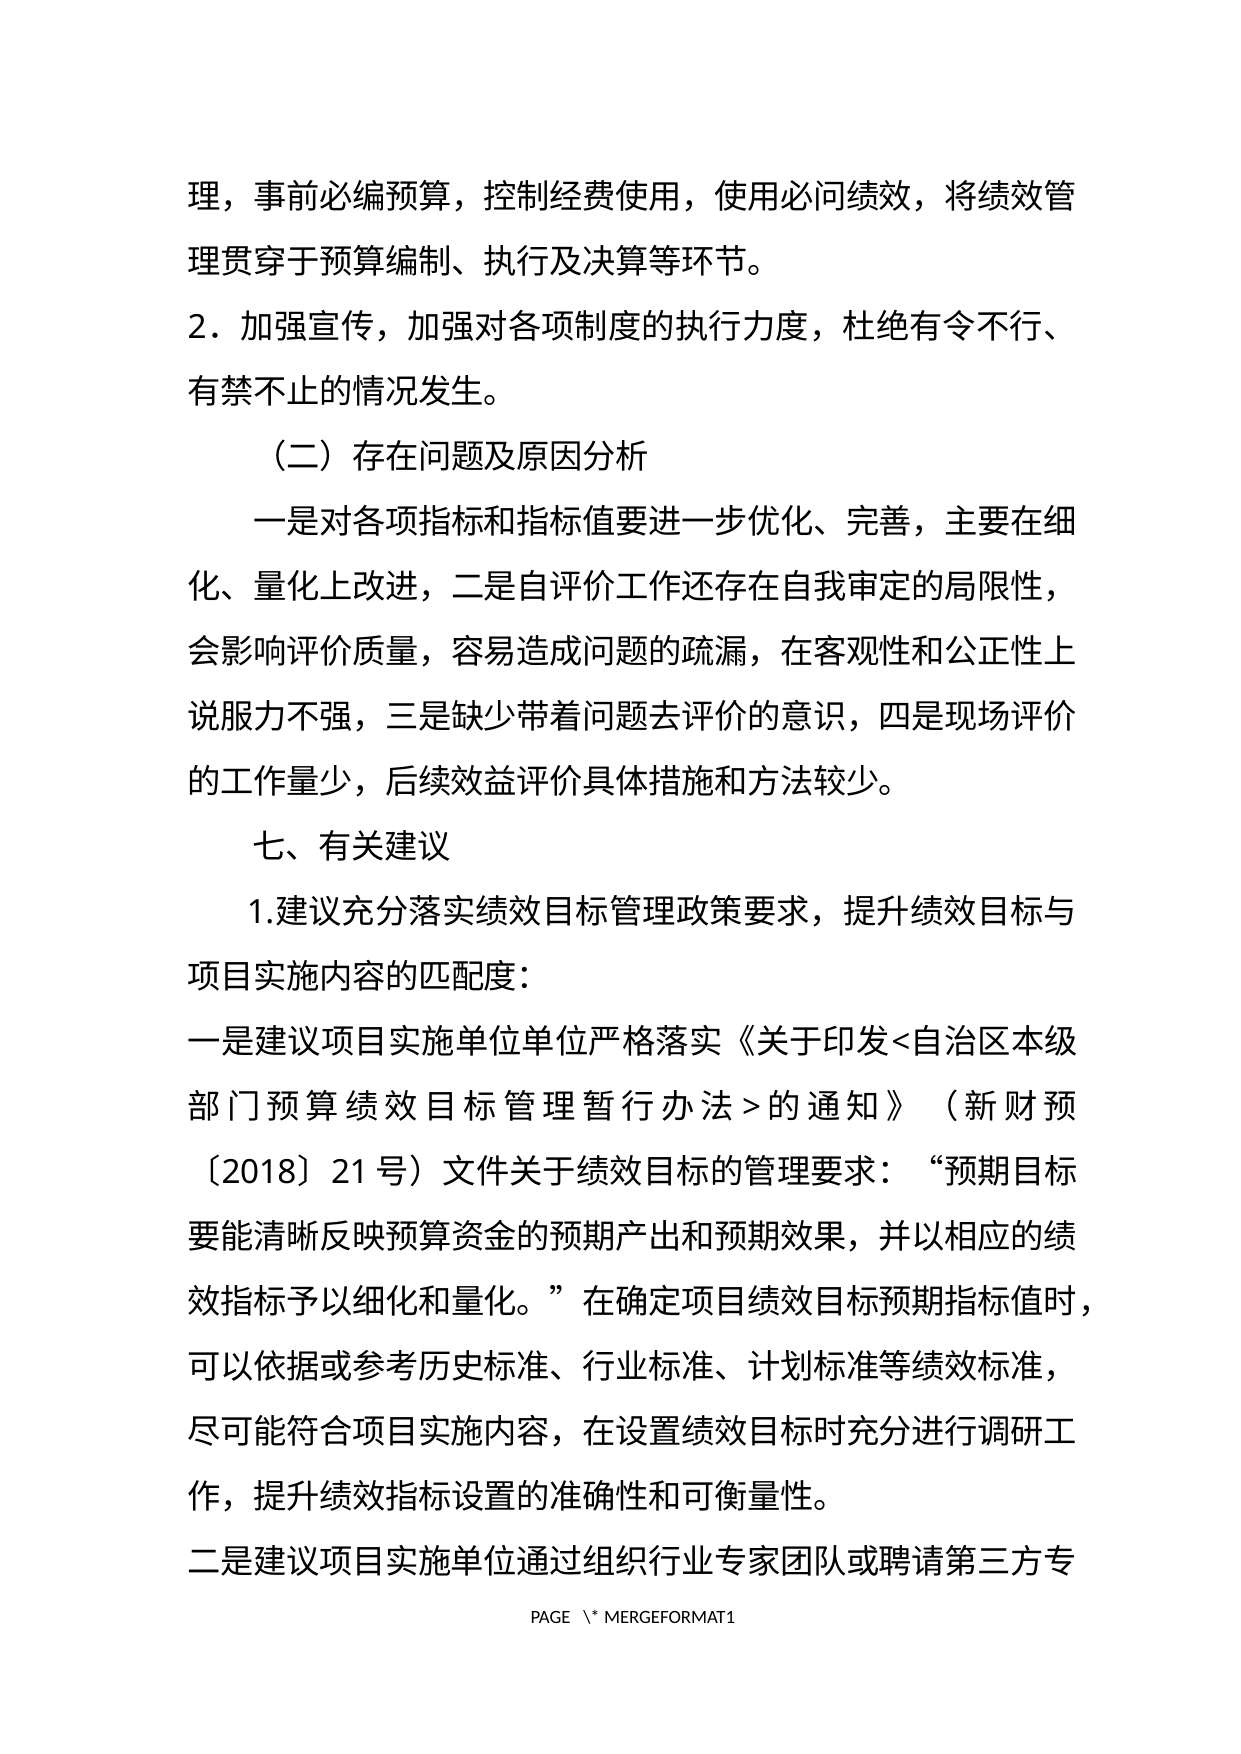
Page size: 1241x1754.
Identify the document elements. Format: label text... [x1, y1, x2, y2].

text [187, 877, 1078, 1592]
text 七、有关建议 [187, 812, 1078, 877]
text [187, 162, 1078, 812]
